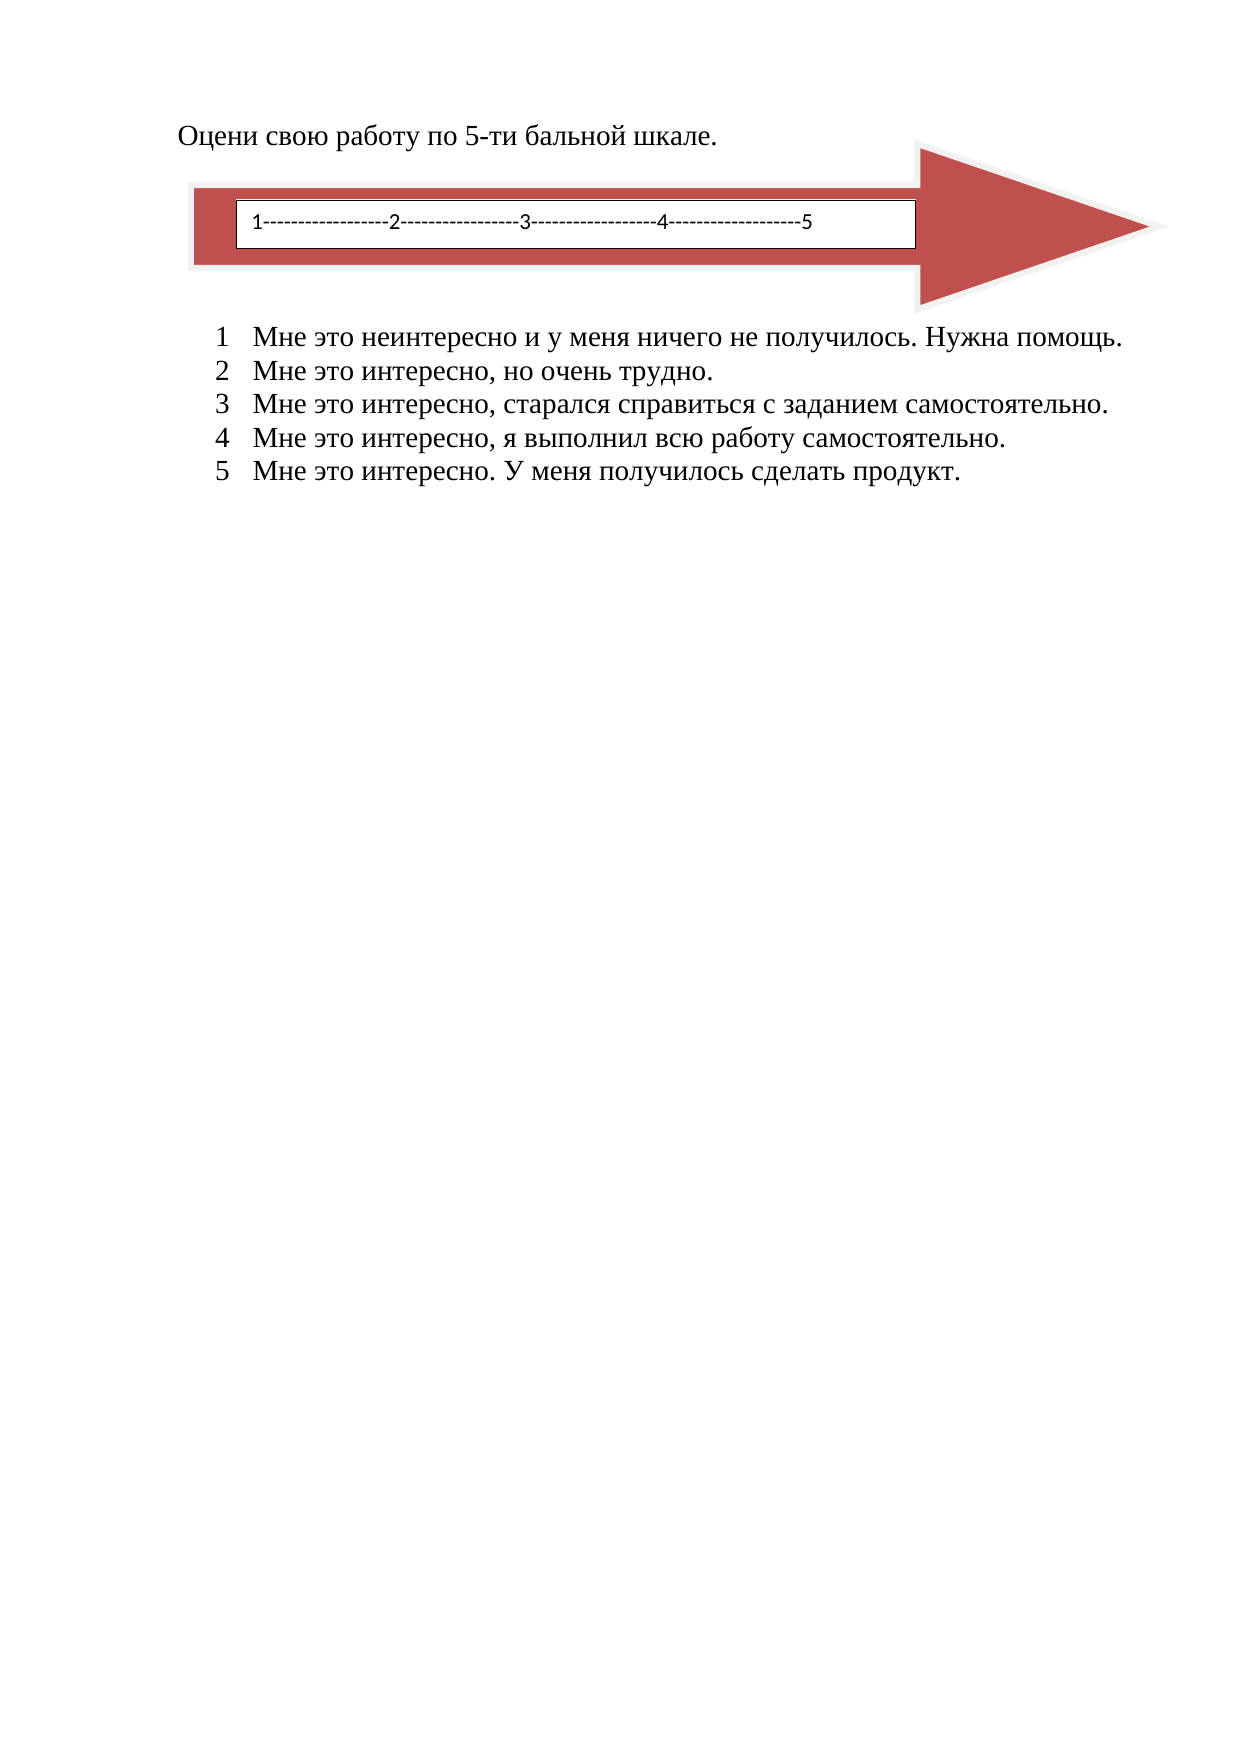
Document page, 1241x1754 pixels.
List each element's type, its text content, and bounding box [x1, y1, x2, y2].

list Мне это интересно, старался справиться с заданием самостоятельно. [215, 386, 1152, 420]
list Мне это интересно. У меня получилось сделать продукт. [215, 453, 1152, 487]
list Мне это интересно, я выполнил всю работу самостоятельно. [215, 420, 1152, 453]
list Мне это интересно, но очень трудно. [215, 353, 1152, 386]
list Мне это неинтересно и у меня ничего не получилось. Нужна помощь. [215, 319, 1152, 353]
text Оцени свою работу по 5-ти бальной шкале. [177, 118, 1152, 152]
